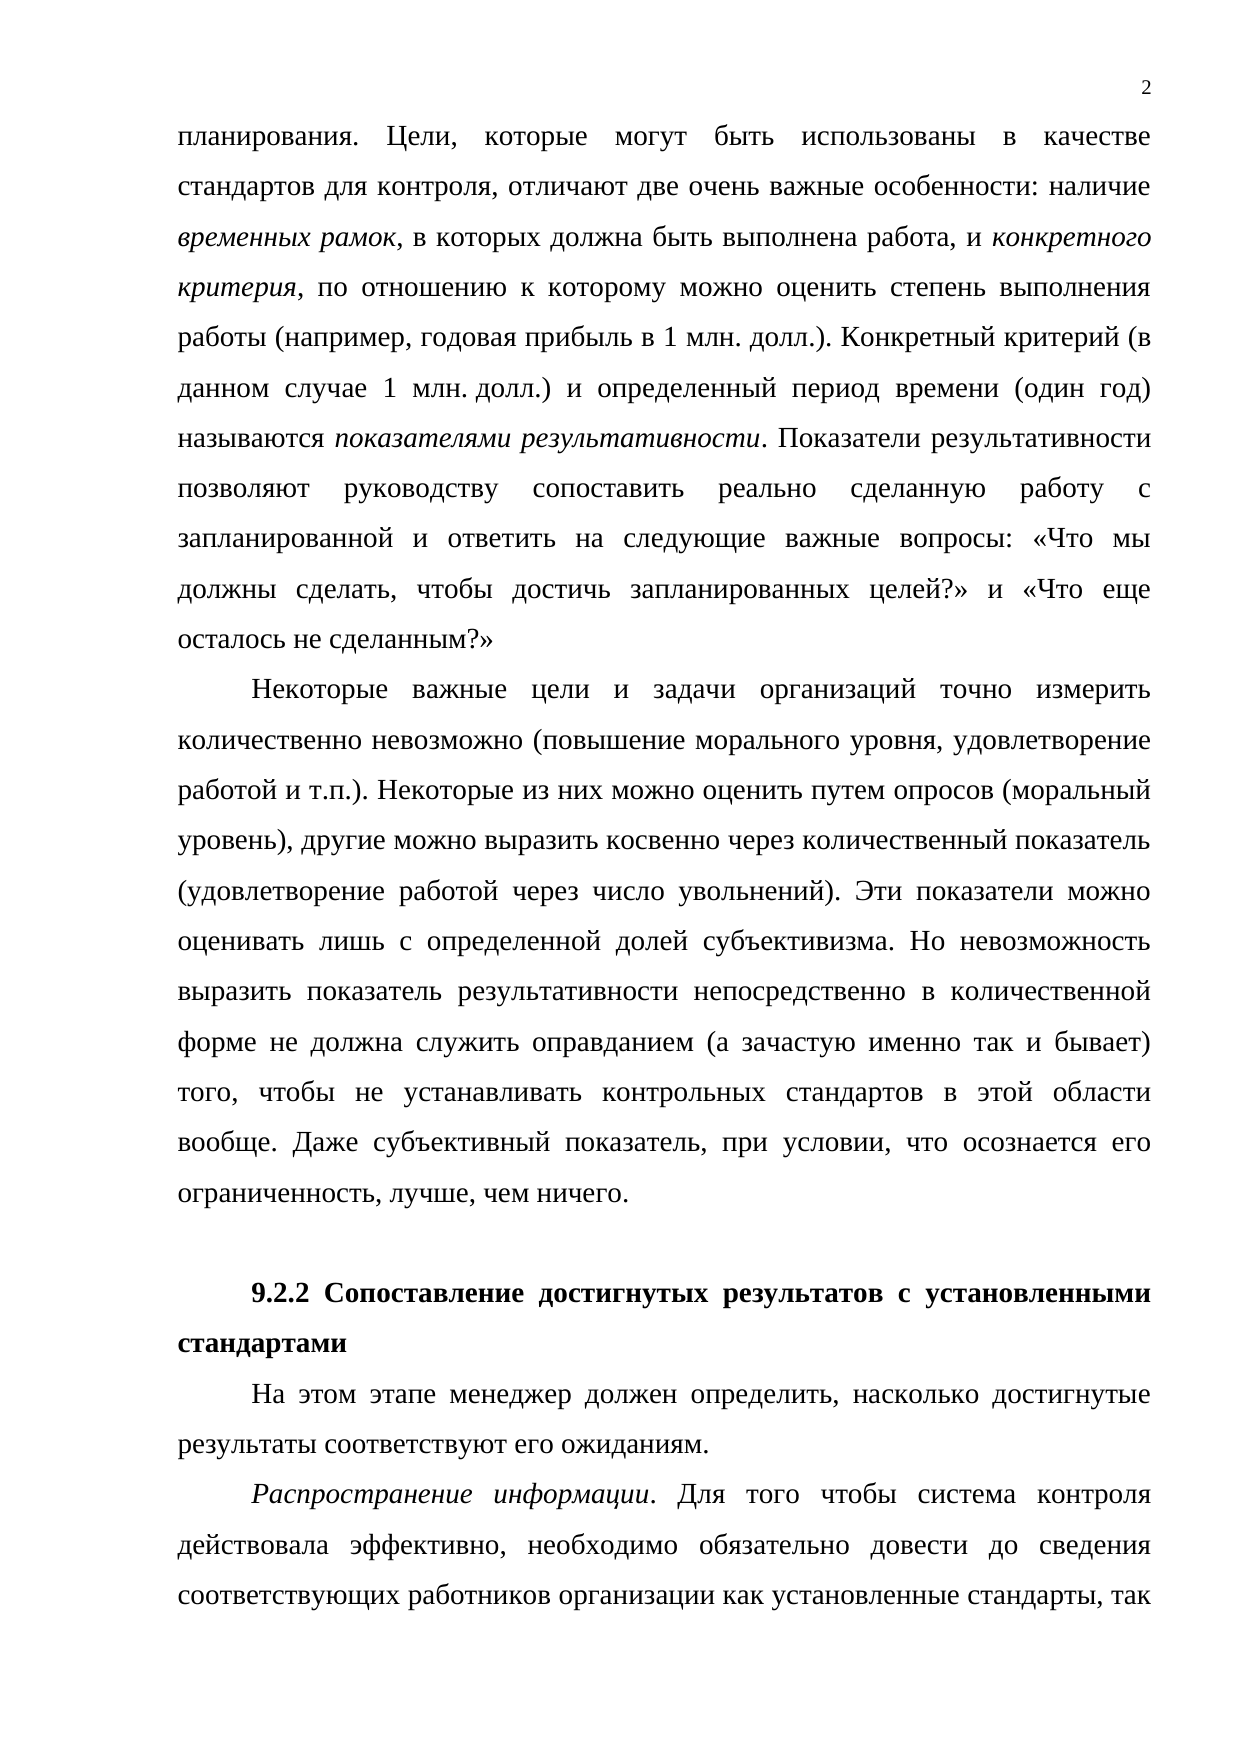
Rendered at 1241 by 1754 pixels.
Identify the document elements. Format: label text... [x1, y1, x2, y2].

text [177, 1477, 1152, 1611]
text Некоторые важные цели и задачи организаций точно измерить количественно невозможно (повышение морального уровня, удовлетворение работой и т.п.). Некоторые из них можно оценить путем опросов (моральный уровень), другие можно выразить косвенно через количественный показатель (удовлетворение работой через число увольнений). Эти показатели можно оценивать лишь с определенной долей субъективизма. Но невозможность выразить показатель результативности непосредственно в количественной форме не должна служить оправданием (а зачастую именно так и бывает) того, чтобы не устанавливать контрольных стандартов в этой области вообще. Даже субъективный показатель, при условии, что осознается его ограниченность, лучше, чем ничего. [177, 672, 1152, 1208]
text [177, 118, 1152, 655]
text На этом этапе менеджер должен определить, насколько достигнутые результаты соответствуют его ожиданиям. [177, 1376, 1152, 1460]
text 9.2.2 Сопоставление достигнутых результатов с установленными стандартами [177, 1275, 1152, 1359]
